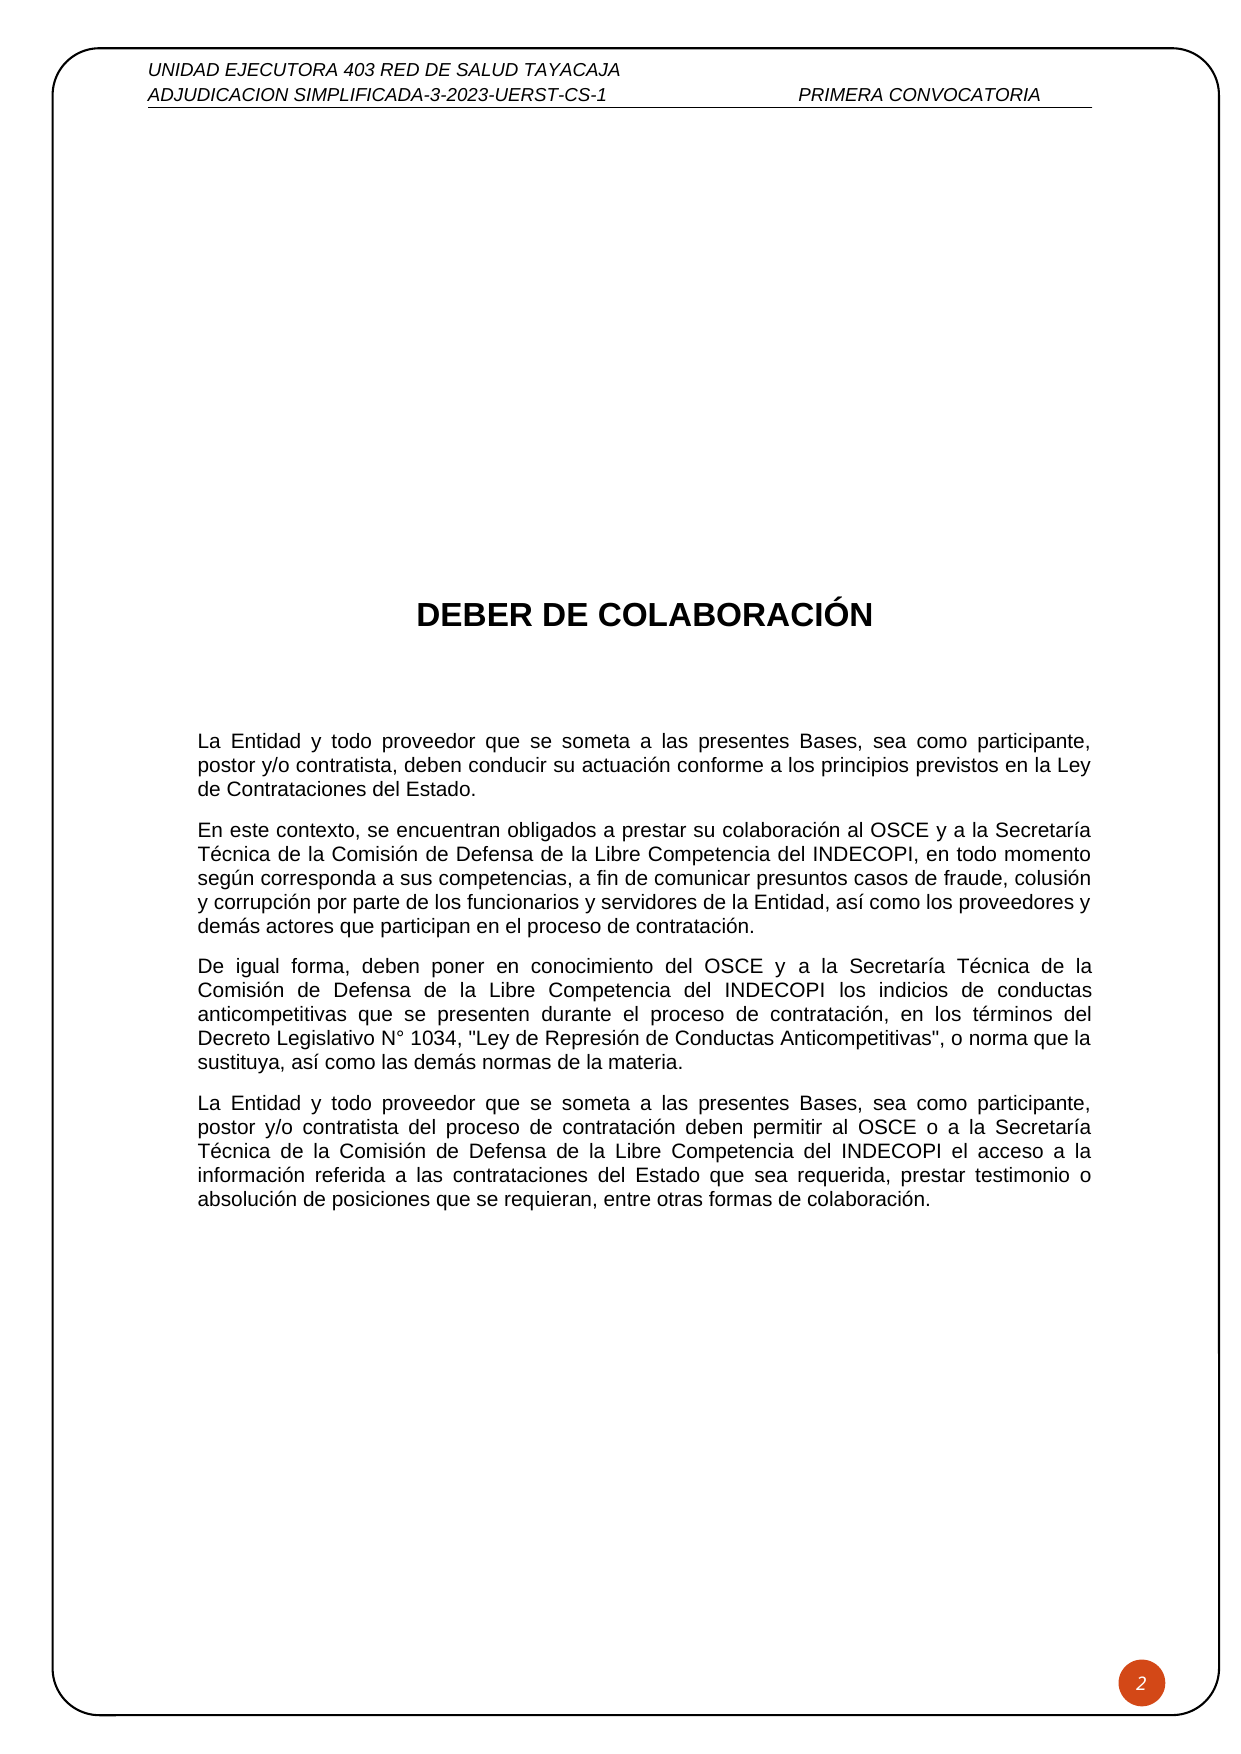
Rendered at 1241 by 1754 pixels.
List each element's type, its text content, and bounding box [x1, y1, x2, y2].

text De igual forma, deben poner en conocimiento del OSCE y a la Secretaría Técnica de la Comisión de Defensa de la Libre Competencia del INDECOPI los indicios de conductas anticompetitivas que se presenten durante el proceso de contratación, en los términos del Decreto Legislativo N° 1034, "Ley de Represión de Conductas Anticompetitivas", o norma que la sustituya, así como las demás normas de la materia. [197, 954, 1092, 1074]
text DEBER DE COLABORACIÓN [197, 595, 1092, 633]
text En este contexto, se encuentran obligados a prestar su colaboración al OSCE y a la Secretaría Técnica de la Comisión de Defensa de la Libre Competencia del INDECOPI, en todo momento según corresponda a sus competencias, a fin de comunicar presuntos casos de fraude, colusión y corrupción por parte de los funcionarios y servidores de la Entidad, así como los proveedores y demás actores que participan en el proceso de contratación. [197, 818, 1092, 937]
text La Entidad y todo proveedor que se someta a las presentes Bases, sea como participante, postor y/o contratista, deben conducir su actuación conforme a los principios previstos en la Ley de Contrataciones del Estado. [197, 729, 1092, 801]
text La Entidad y todo proveedor que se someta a las presentes Bases, sea como participante, postor y/o contratista del proceso de contratación deben permitir al OSCE o a la Secretaría Técnica de la Comisión de Defensa de la Libre Competencia del INDECOPI el acceso a la información referida a las contrataciones del Estado que sea requerida, prestar testimonio o absolución de posiciones que se requieran, entre otras formas de colaboración. [197, 1091, 1092, 1210]
